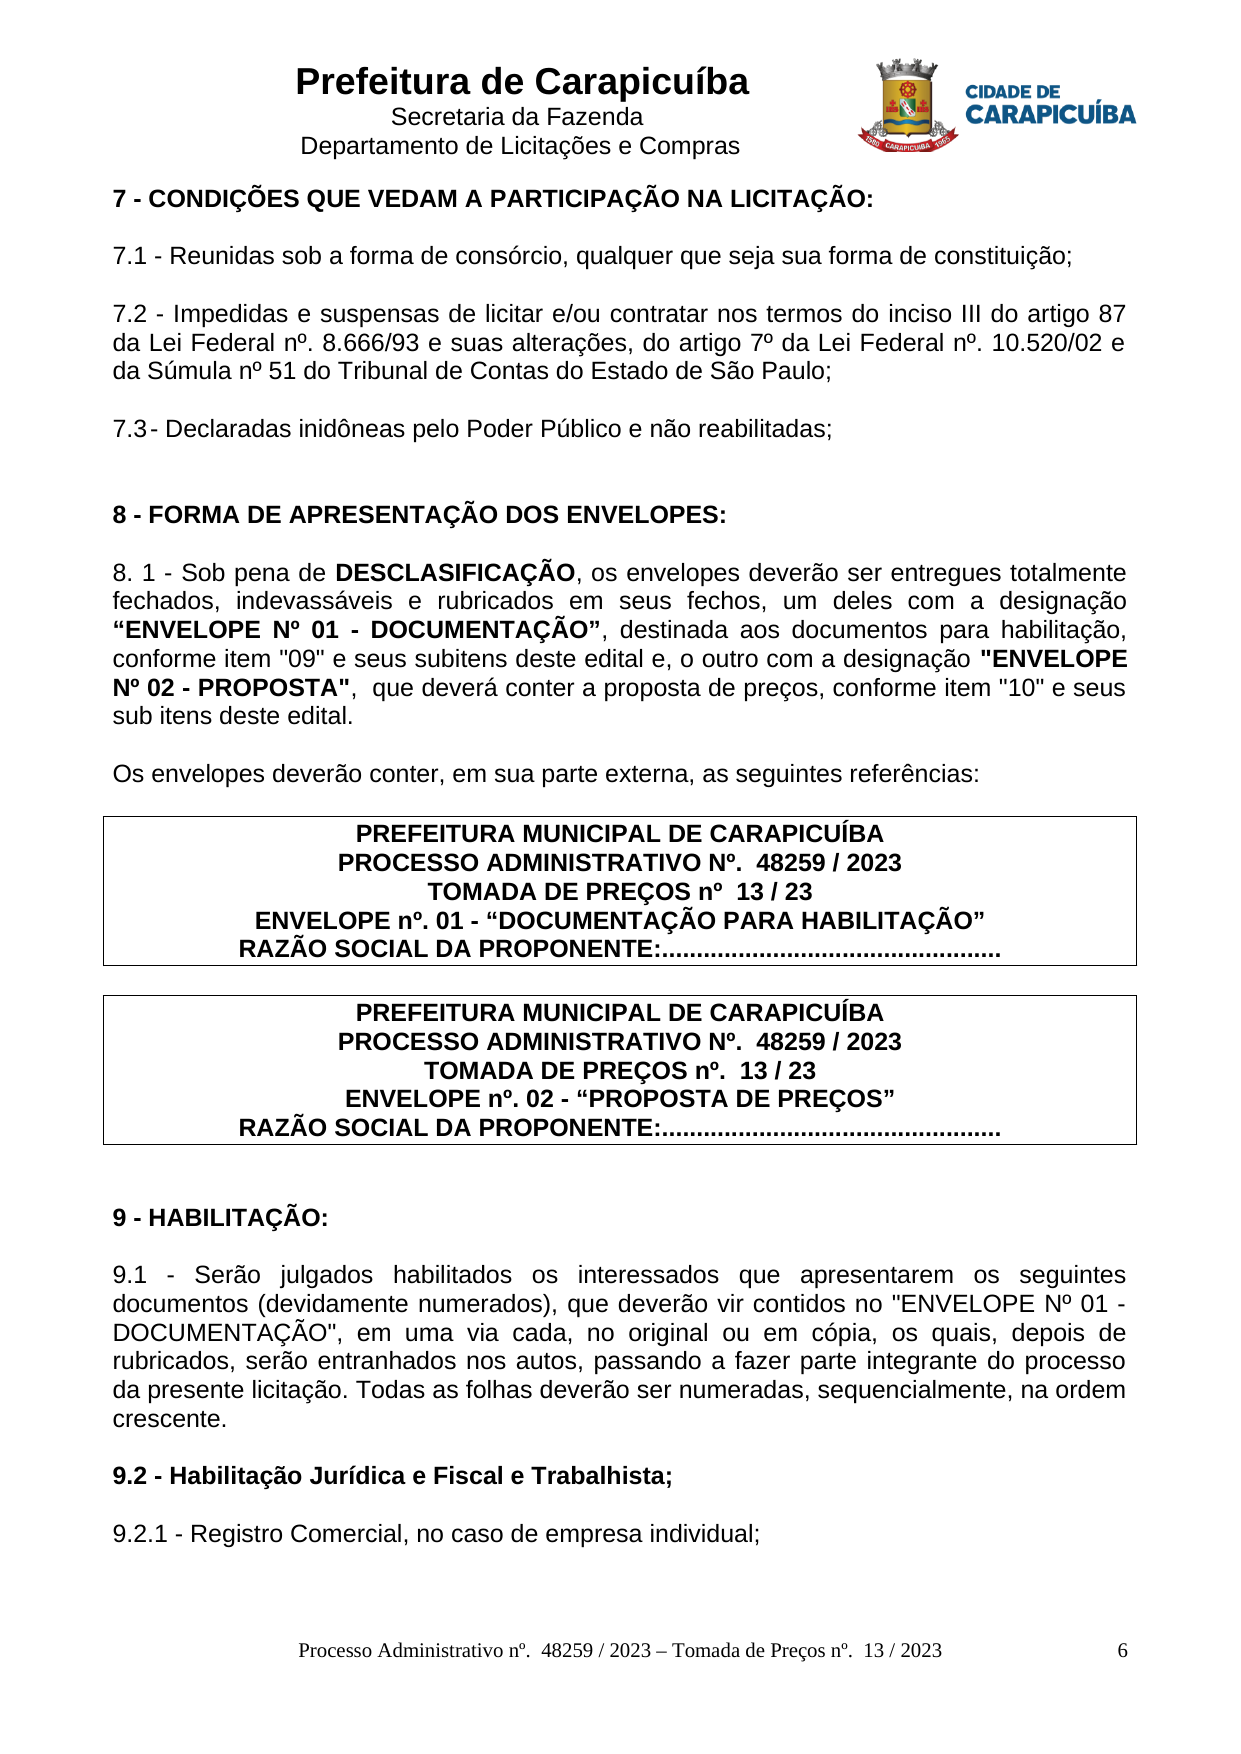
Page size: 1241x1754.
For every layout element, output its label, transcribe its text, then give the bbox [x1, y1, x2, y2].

text 9.1 - Serão julgados habilitados os interessados que apresentarem os seguintes documentos (devidamente numerados), que deverão vir contidos no "ENVELOPE Nº 01 - DOCUMENTAÇÃO", em uma via cada, no original ou em cópia, os quais, depois de rubricados, serão entranhados nos autos, passando a fazer parte integrante do processo da presente licitação. Todas as folhas deverão ser numeradas, sequencialmente, na ordem crescente. [112, 1260, 1128, 1432]
text RAZÃO SOCIAL DA PROPONENTE:................................................. [104, 931, 1136, 965]
text PROCESSO ADMINISTRATIVO Nº. 48259 / 2023 [112, 1027, 1128, 1056]
text 8 - FORMA DE APRESENTAÇÃO DOS ENVELOPES: [112, 500, 1128, 529]
text 7.2 - Impedidas e suspensas de licitar e/ou contratar nos termos do inciso III do artigo 87 da Lei Federal nº. 8.666/93 e suas alterações, do artigo 7º da Lei Federal nº. 10.520/02 e da Súmula nº 51 do Tribunal de Contas do Estado de São Paulo; [112, 299, 1128, 385]
text TOMADA DE PREÇOS nº 13 / 23 [112, 877, 1128, 906]
subtitle PREFEITURA MUNICIPAL DE CARAPICUÍBA [104, 817, 1136, 848]
subtitle ENVELOPE nº. 02 - “PROPOSTA DE PREÇOS” [112, 1084, 1128, 1110]
text 7 - CONDIÇÕES QUE VEDAM A PARTICIPAÇÃO NA LICITAÇÃO: [112, 184, 1128, 212]
text PROCESSO ADMINISTRATIVO Nº. 48259 / 2023 [112, 848, 1128, 877]
text RAZÃO SOCIAL DA PROPONENTE:................................................. [104, 1110, 1136, 1144]
text 7.1 - Reunidas sob a forma de consórcio, qualquer que seja sua forma de constituição; [112, 241, 1128, 270]
text 9 - HABILITAÇÃO: [112, 1202, 1128, 1231]
picture [857, 57, 1139, 152]
list - Declaradas inidôneas pelo Poder Público e não reabilitadas; [112, 414, 1128, 442]
subtitle ENVELOPE nº. 01 - “DOCUMENTAÇÃO PARA HABILITAÇÃO” [112, 906, 1128, 931]
subtitle PREFEITURA MUNICIPAL DE CARAPICUÍBA [104, 996, 1136, 1027]
text TOMADA DE PREÇOS nº. 13 / 23 [112, 1056, 1128, 1084]
text 9.2 - Habilitação Jurídica e Fiscal e Trabalhista; [112, 1461, 1128, 1490]
text 9.2.1 - Registro Comercial, no caso de empresa individual; [112, 1519, 1128, 1547]
text 8. 1 - Sob pena de DESCLASIFICAÇÃO, os envelopes deverão ser entregues totalmente fechados, indevassáveis e rubricados em seus fechos, um deles com a designação “ENVELOPE Nº 01 - DOCUMENTAÇÃO”, destinada aos documentos para habilitação, conforme item "09" e seus subitens deste edital e, o outro com a designação "ENVELOPE Nº 02 - PROPOSTA", que deverá conter a proposta de preços, conforme item "10" e seus sub itens deste edital. [112, 557, 1128, 730]
text Os envelopes deverão conter, em sua parte externa, as seguintes referências: [112, 759, 1128, 787]
